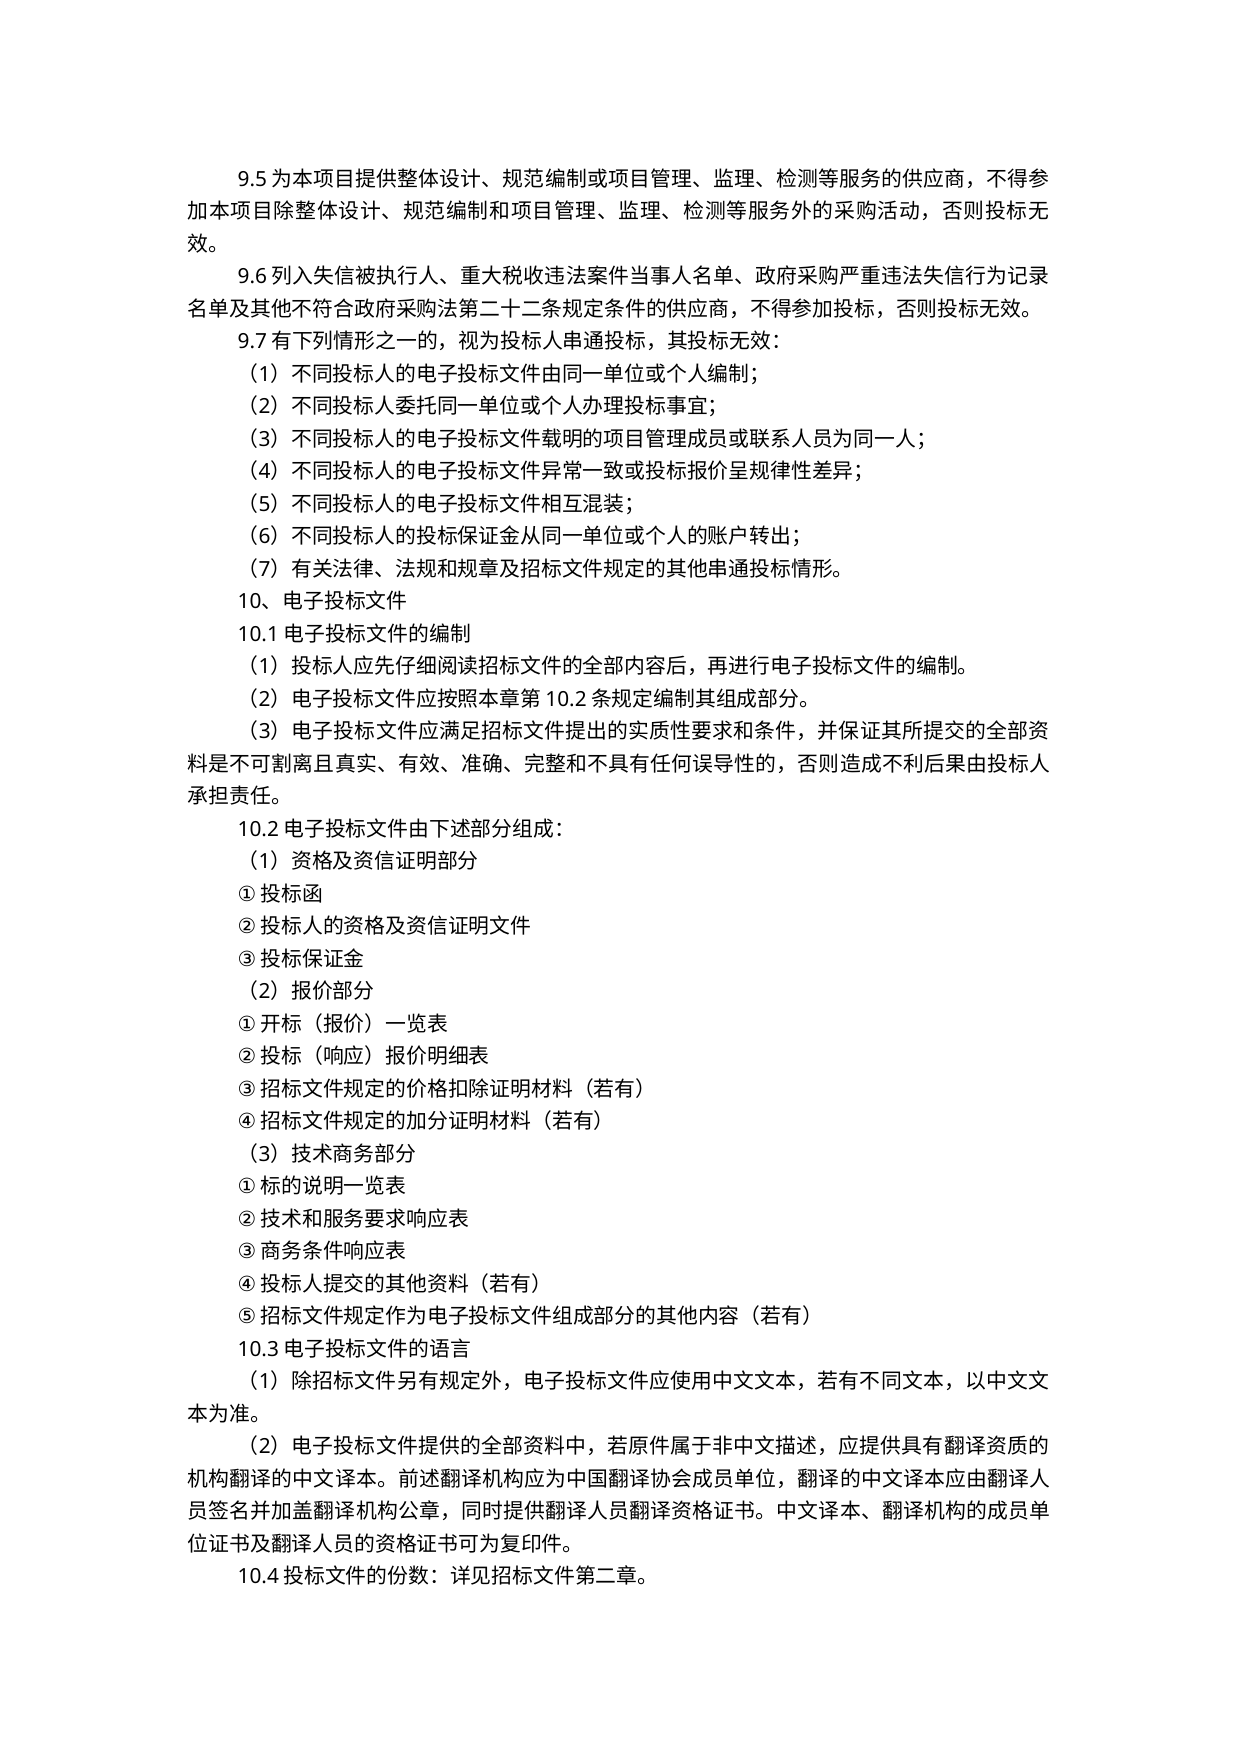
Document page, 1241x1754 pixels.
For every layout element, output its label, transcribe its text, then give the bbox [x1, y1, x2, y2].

text （6）不同投标人的投标保证金从同一单位或个人的账户转出； [187, 519, 1053, 552]
text 9.7有下列情形之一的，视为投标人串通投标，其投标无效： [187, 324, 1053, 357]
text （7）有关法律、法规和规章及招标文件规定的其他串通投标情形。 [187, 552, 1053, 584]
text ②投标人的资格及资信证明文件 [187, 909, 1053, 942]
text ④投标人提交的其他资料（若有） [187, 1267, 1053, 1299]
text （5）不同投标人的电子投标文件相互混装； [187, 487, 1053, 519]
text （1）不同投标人的电子投标文件由同一单位或个人编制； [187, 357, 1053, 389]
text 10.2电子投标文件由下述部分组成： [187, 812, 1053, 844]
text 10.3电子投标文件的语言 [187, 1332, 1053, 1364]
text 10.1电子投标文件的编制 [187, 617, 1053, 649]
text ②投标（响应）报价明细表 [187, 1039, 1053, 1072]
text （2）电子投标文件提供的全部资料中，若原件属于非中文描述，应提供具有翻译资质的机构翻译的中文译本。前述翻译机构应为中国翻译协会成员单位，翻译的中文译本应由翻译人员签名并加盖翻译机构公章，同时提供翻译人员翻译资格证书。中文译本、翻译机构的成员单位证书及翻译人员的资格证书可为复印件。 [187, 1429, 1053, 1559]
text （3）不同投标人的电子投标文件载明的项目管理成员或联系人员为同一人； [187, 422, 1053, 454]
text （2）电子投标文件应按照本章第10.2条规定编制其组成部分。 [187, 682, 1053, 714]
text ①开标（报价）一览表 [187, 1007, 1053, 1039]
text 10.4投标文件的份数：详见招标文件第二章。 [187, 1559, 1053, 1592]
text ①投标函 [187, 877, 1053, 909]
text ③商务条件响应表 [187, 1234, 1053, 1267]
text 9.5为本项目提供整体设计、规范编制或项目管理、监理、检测等服务的供应商，不得参加本项目除整体设计、规范编制和项目管理、监理、检测等服务外的采购活动，否则投标无效。 [187, 162, 1053, 259]
text ①标的说明一览表 [187, 1169, 1053, 1202]
text ③投标保证金 [187, 942, 1053, 974]
text ④招标文件规定的加分证明材料（若有） [187, 1104, 1053, 1137]
text （3）电子投标文件应满足招标文件提出的实质性要求和条件，并保证其所提交的全部资料是不可割离且真实、有效、准确、完整和不具有任何误导性的，否则造成不利后果由投标人承担责任。 [187, 714, 1053, 812]
text ②技术和服务要求响应表 [187, 1202, 1053, 1234]
text （2）报价部分 [187, 974, 1053, 1007]
text （4）不同投标人的电子投标文件异常一致或投标报价呈规律性差异； [187, 454, 1053, 487]
text （1）资格及资信证明部分 [187, 844, 1053, 877]
text 9.6列入失信被执行人、重大税收违法案件当事人名单、政府采购严重违法失信行为记录名单及其他不符合政府采购法第二十二条规定条件的供应商，不得参加投标，否则投标无效。 [187, 259, 1053, 324]
text （1）投标人应先仔细阅读招标文件的全部内容后，再进行电子投标文件的编制。 [187, 649, 1053, 682]
text 10、电子投标文件 [187, 584, 1053, 617]
text ⑤招标文件规定作为电子投标文件组成部分的其他内容（若有） [187, 1299, 1053, 1332]
text （1）除招标文件另有规定外，电子投标文件应使用中文文本，若有不同文本，以中文文本为准。 [187, 1364, 1053, 1429]
text ③招标文件规定的价格扣除证明材料（若有） [187, 1072, 1053, 1104]
text （2）不同投标人委托同一单位或个人办理投标事宜； [187, 389, 1053, 422]
text （3）技术商务部分 [187, 1137, 1053, 1169]
